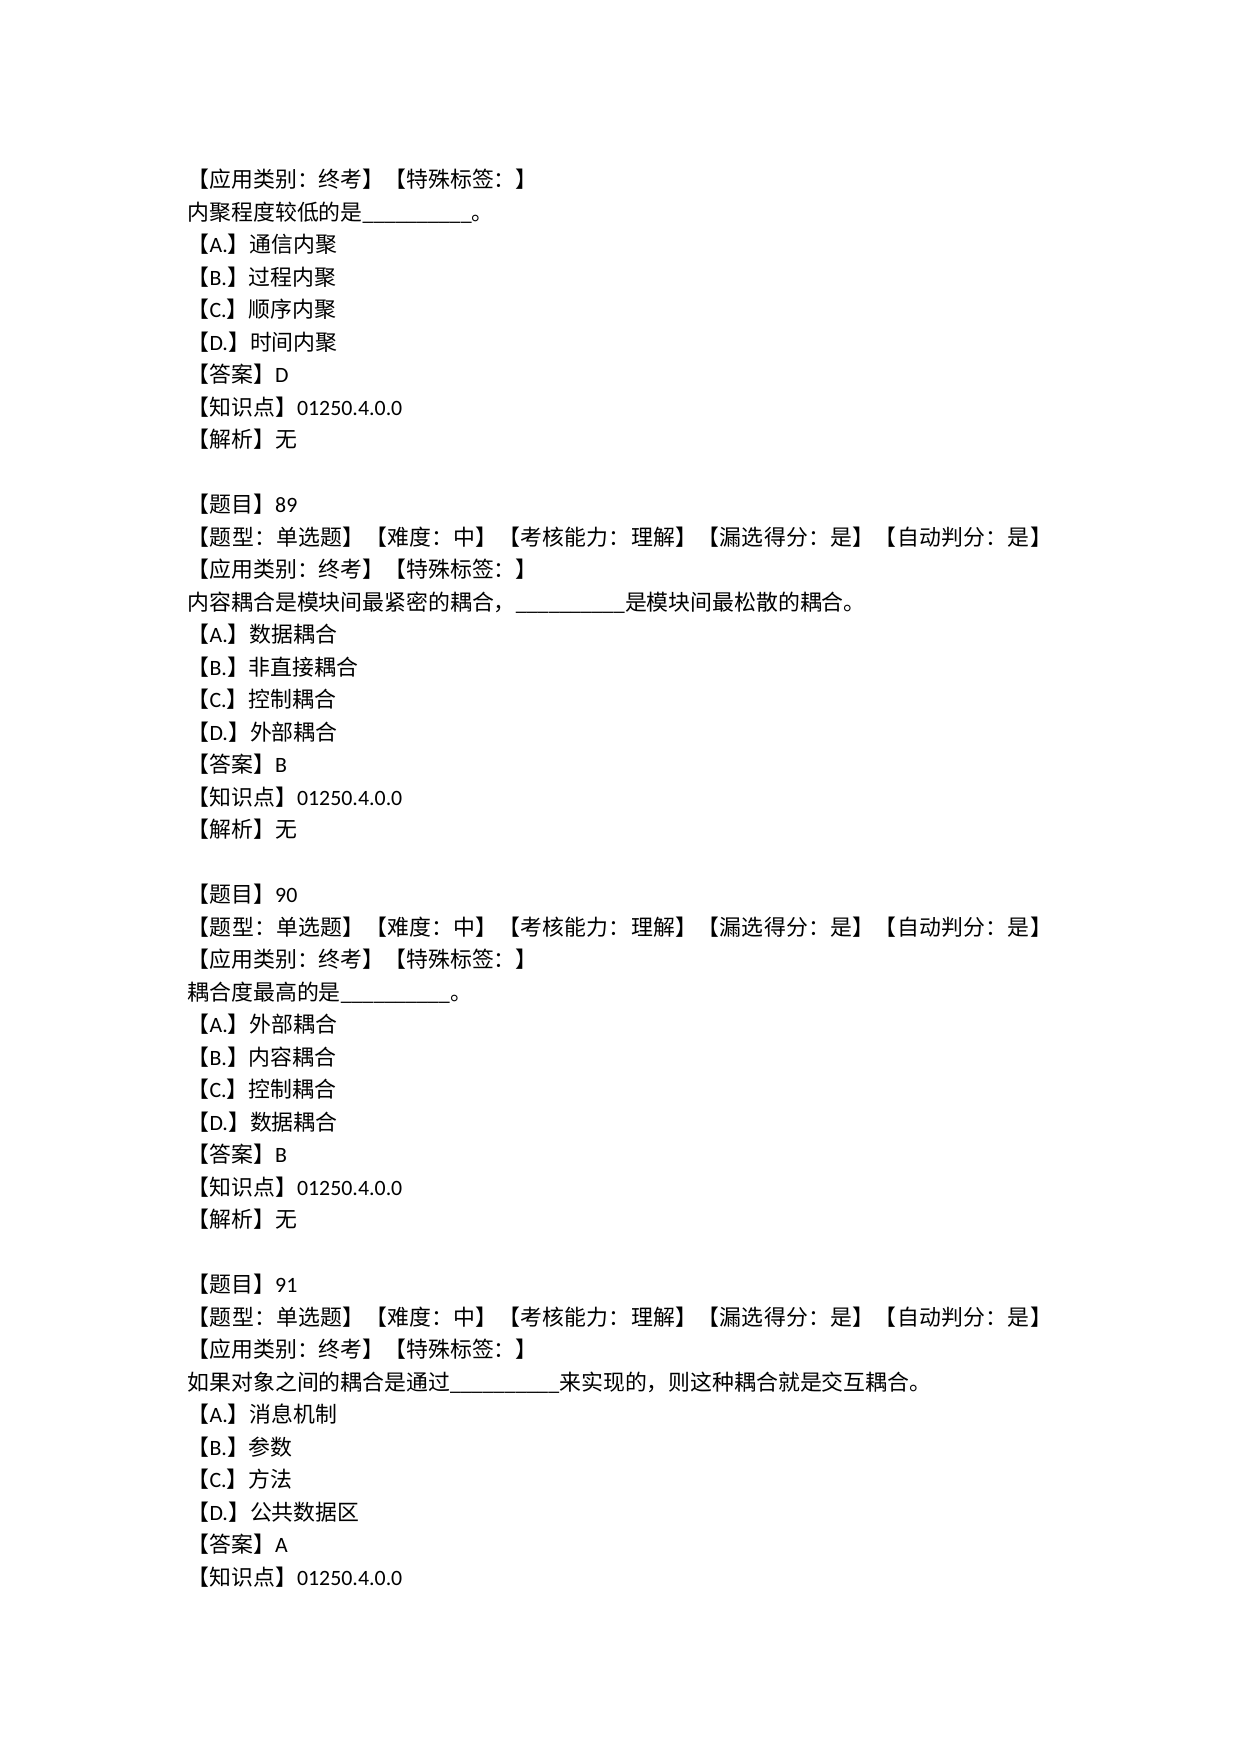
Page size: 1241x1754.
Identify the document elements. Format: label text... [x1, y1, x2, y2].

text 【题型：单选题】【难度：中】【考核能力：理解】【漏选得分：是】【自动判分：是】【应用类别：终考】【特殊标签：】 [187, 909, 1053, 974]
text 【C.】方法 [187, 1462, 1053, 1494]
text 【D.】公共数据区 [187, 1494, 1053, 1527]
text 【答案】B [187, 747, 1053, 779]
text 【D.】时间内聚 [187, 324, 1053, 357]
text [187, 519, 1053, 584]
text 【D.】数据耦合 [187, 1104, 1053, 1137]
text 【A.】消息机制 [187, 1397, 1053, 1429]
text 【答案】A [187, 1527, 1053, 1559]
text 【解析】无 [187, 422, 1053, 454]
text 【C.】顺序内聚 [187, 292, 1053, 324]
text 如果对象之间的耦合是通过__________来实现的，则这种耦合就是交互耦合。 [187, 1364, 1053, 1397]
text 【知识点】01250.4.0.0 [187, 1559, 1053, 1592]
text 【答案】B [187, 1137, 1053, 1169]
text 【题目】91 [187, 1267, 1053, 1299]
text 【知识点】01250.4.0.0 [187, 779, 1053, 812]
text 【题目】90 [187, 877, 1053, 909]
text 【B.】过程内聚 [187, 259, 1053, 292]
text 内容耦合是模块间最紧密的耦合，__________是模块间最松散的耦合。 [187, 584, 1053, 617]
text 【知识点】01250.4.0.0 [187, 389, 1053, 422]
text 【答案】D [187, 357, 1053, 389]
text 【A.】通信内聚 [187, 227, 1053, 259]
text 【解析】无 [187, 1202, 1053, 1234]
text 【C.】控制耦合 [187, 682, 1053, 714]
text 【A.】数据耦合 [187, 617, 1053, 649]
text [187, 1299, 1053, 1364]
text 【解析】无 [187, 812, 1053, 844]
text 【B.】参数 [187, 1429, 1053, 1462]
text 【B.】非直接耦合 [187, 649, 1053, 682]
text 【D.】外部耦合 [187, 714, 1053, 747]
text 【C.】控制耦合 [187, 1072, 1053, 1104]
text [187, 162, 1053, 194]
text 内聚程度较低的是__________。 [187, 194, 1053, 227]
text 【题目】89 [187, 487, 1053, 519]
text 【A.】外部耦合 [187, 1007, 1053, 1039]
text 耦合度最高的是__________。 [187, 974, 1053, 1007]
text 【B.】内容耦合 [187, 1039, 1053, 1072]
text 【知识点】01250.4.0.0 [187, 1169, 1053, 1202]
